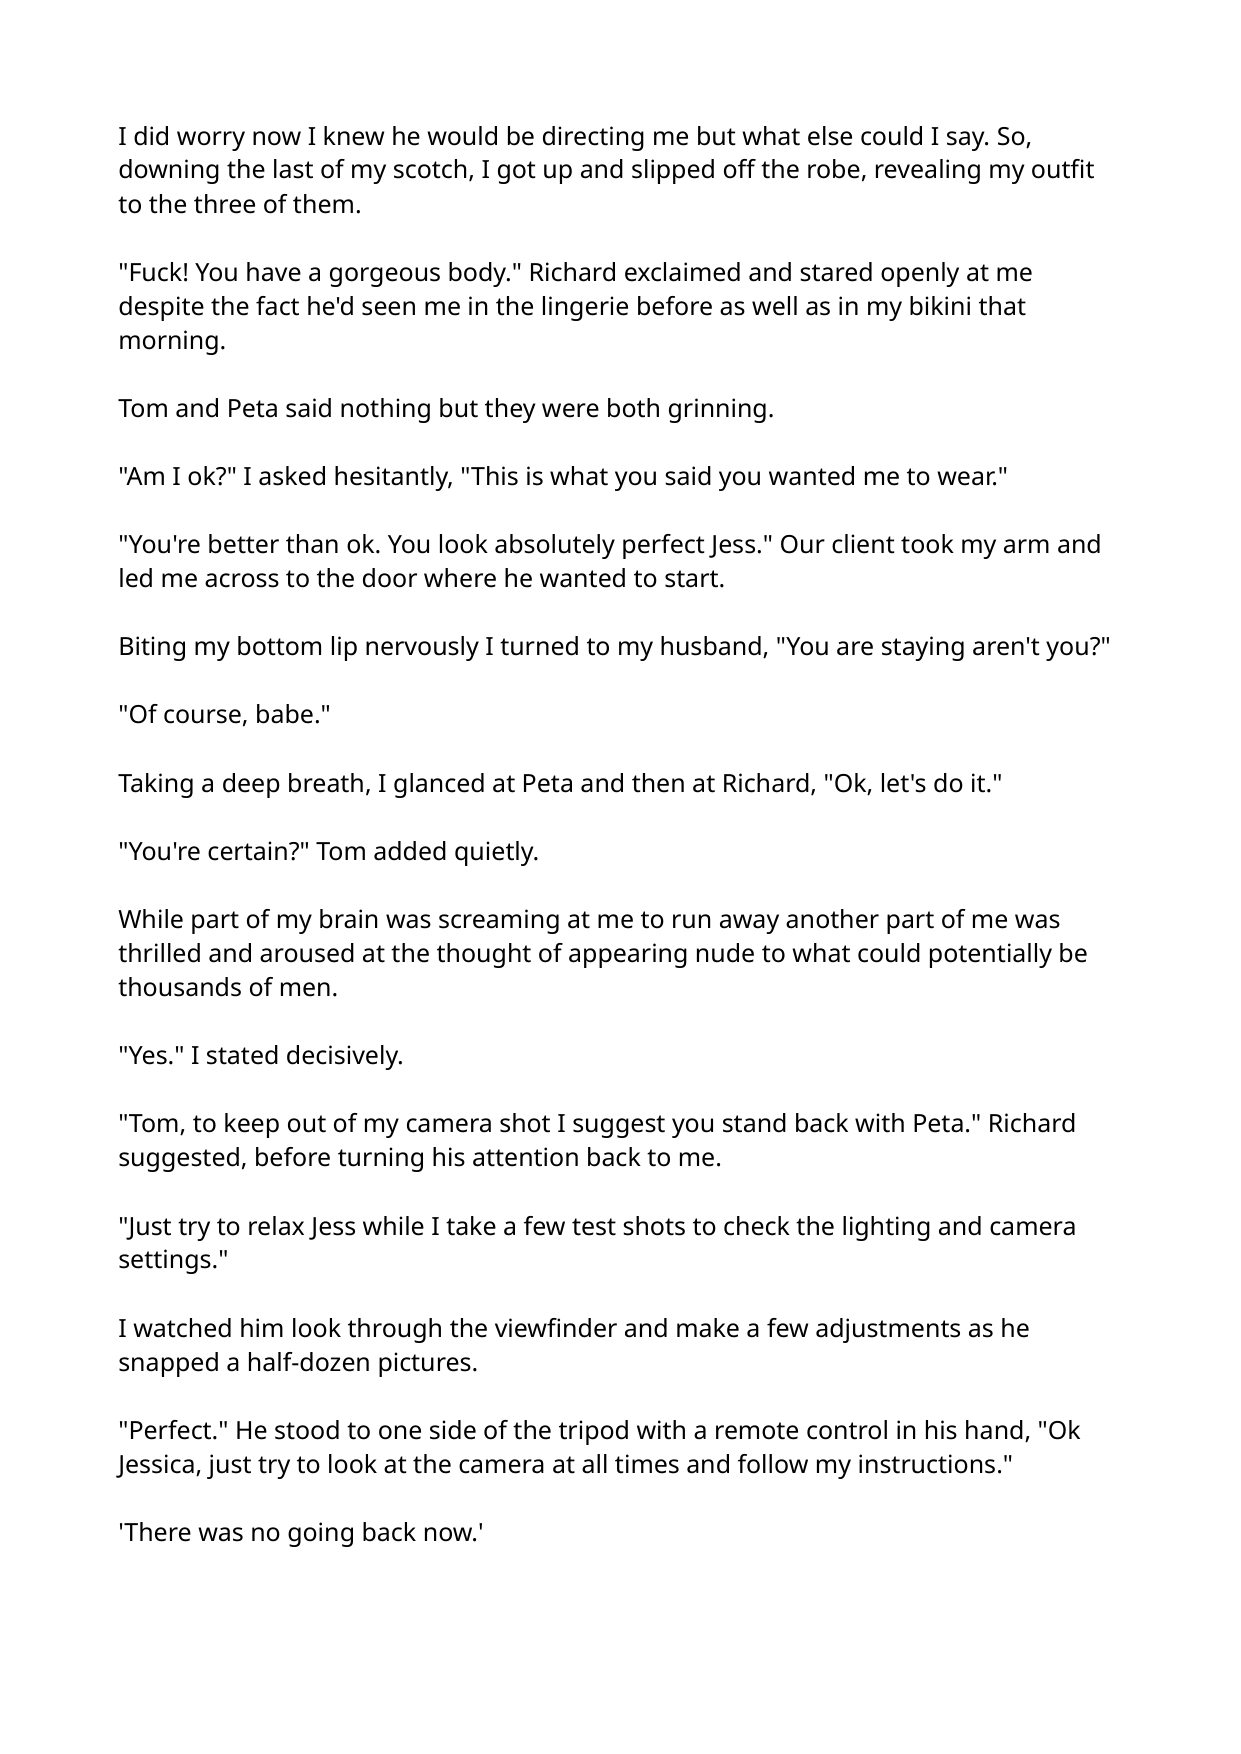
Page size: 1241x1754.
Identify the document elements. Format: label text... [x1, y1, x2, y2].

text I did worry now I knew he would be directing me but what else could I say. So, downing the last of my scotch, I got up and slipped off the robe, revealing my outfit to the three of them. [118, 118, 1122, 220]
text "You're better than ok. You look absolutely perfect Jess." Our client took my arm and led me across to the door where he wanted to start. [118, 527, 1122, 595]
text "Tom, to keep out of my camera shot I suggest you stand back with Peta." Richard suggested, before turning his attention back to me. [118, 1106, 1122, 1174]
text I watched him look through the viewfinder and make a few adjustments as he snapped a half-dozen pictures. [118, 1310, 1122, 1378]
text While part of my brain was screaming at me to run away another part of me was thrilled and aroused at the thought of appearing nude to what could potentially be thousands of men. [118, 902, 1122, 1004]
text "Am I ok?" I asked hesitantly, "This is what you said you wanted me to wear." [118, 459, 1122, 493]
text "Just try to relax Jess while I take a few test shots to check the lighting and camera settings." [118, 1208, 1122, 1276]
text "Of course, babe." [118, 697, 1122, 731]
text "Fuck! You have a gorgeous body." Richard exclaimed and stared openly at me despite the fact he'd seen me in the lingerie before as well as in my bikini that morning. [118, 254, 1122, 357]
text Tom and Peta said nothing but they were both grinning. [118, 391, 1122, 425]
text Biting my bottom lip nervously I turned to my husband, "You are staying aren't you?" [118, 629, 1122, 663]
text 'There was no going back now.' [118, 1515, 1122, 1549]
text Taking a deep breath, I glanced at Peta and then at Richard, "Ok, let's do it." [118, 765, 1122, 799]
text "Yes." I stated decisively. [118, 1038, 1122, 1072]
text "Perfect." He stood to one side of the tripod with a remote control in his hand, "Ok Jessica, just try to look at the camera at all times and follow my instructions." [118, 1412, 1122, 1481]
text "You're certain?" Tom added quietly. [118, 833, 1122, 867]
